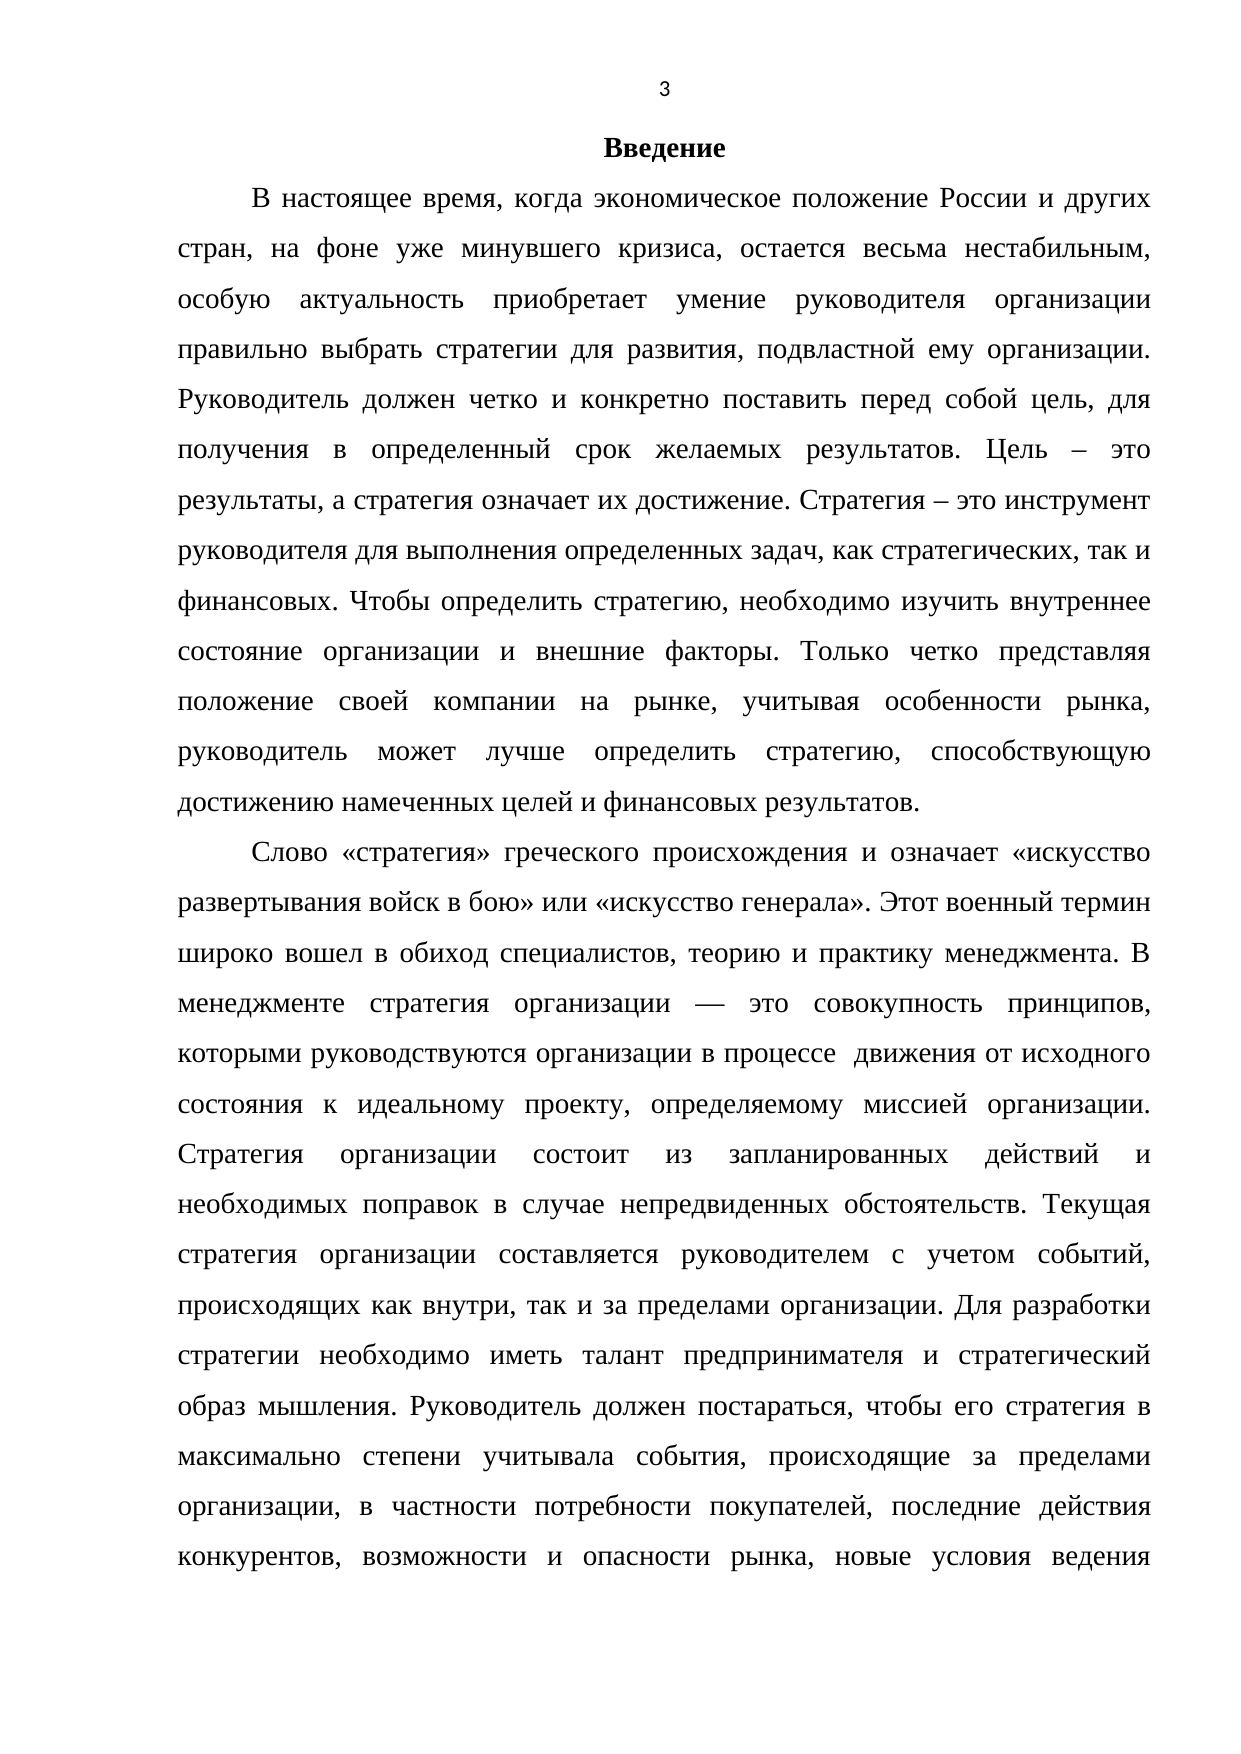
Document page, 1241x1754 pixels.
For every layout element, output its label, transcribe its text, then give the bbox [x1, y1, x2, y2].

text Введение [177, 130, 1152, 163]
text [177, 834, 1152, 1572]
text В настоящее время, когда экономическое положение России и других стран, на фоне уже минувшего кризиса, остается весьма нестабильным, особую актуальность приобретает умение руководителя организации правильно выбрать стратегии для развития, подвластной ему организации. Руководитель должен четко и конкретно поставить перед собой цель, для получения в определенный срок желаемых результатов. Цель – это результаты, а стратегия означает их достижение. Стратегия – это инструмент руководителя для выполнения определенных задач, как стратегических, так и финансовых. Чтобы определить стратегию, необходимо изучить внутреннее состояние организации и внешние факторы. Только четко представляя положение своей компании на рынке, учитывая особенности рынка, руководитель может лучше определить стратегию, способствующую достижению намеченных целей и финансовых результатов. [177, 180, 1152, 817]
